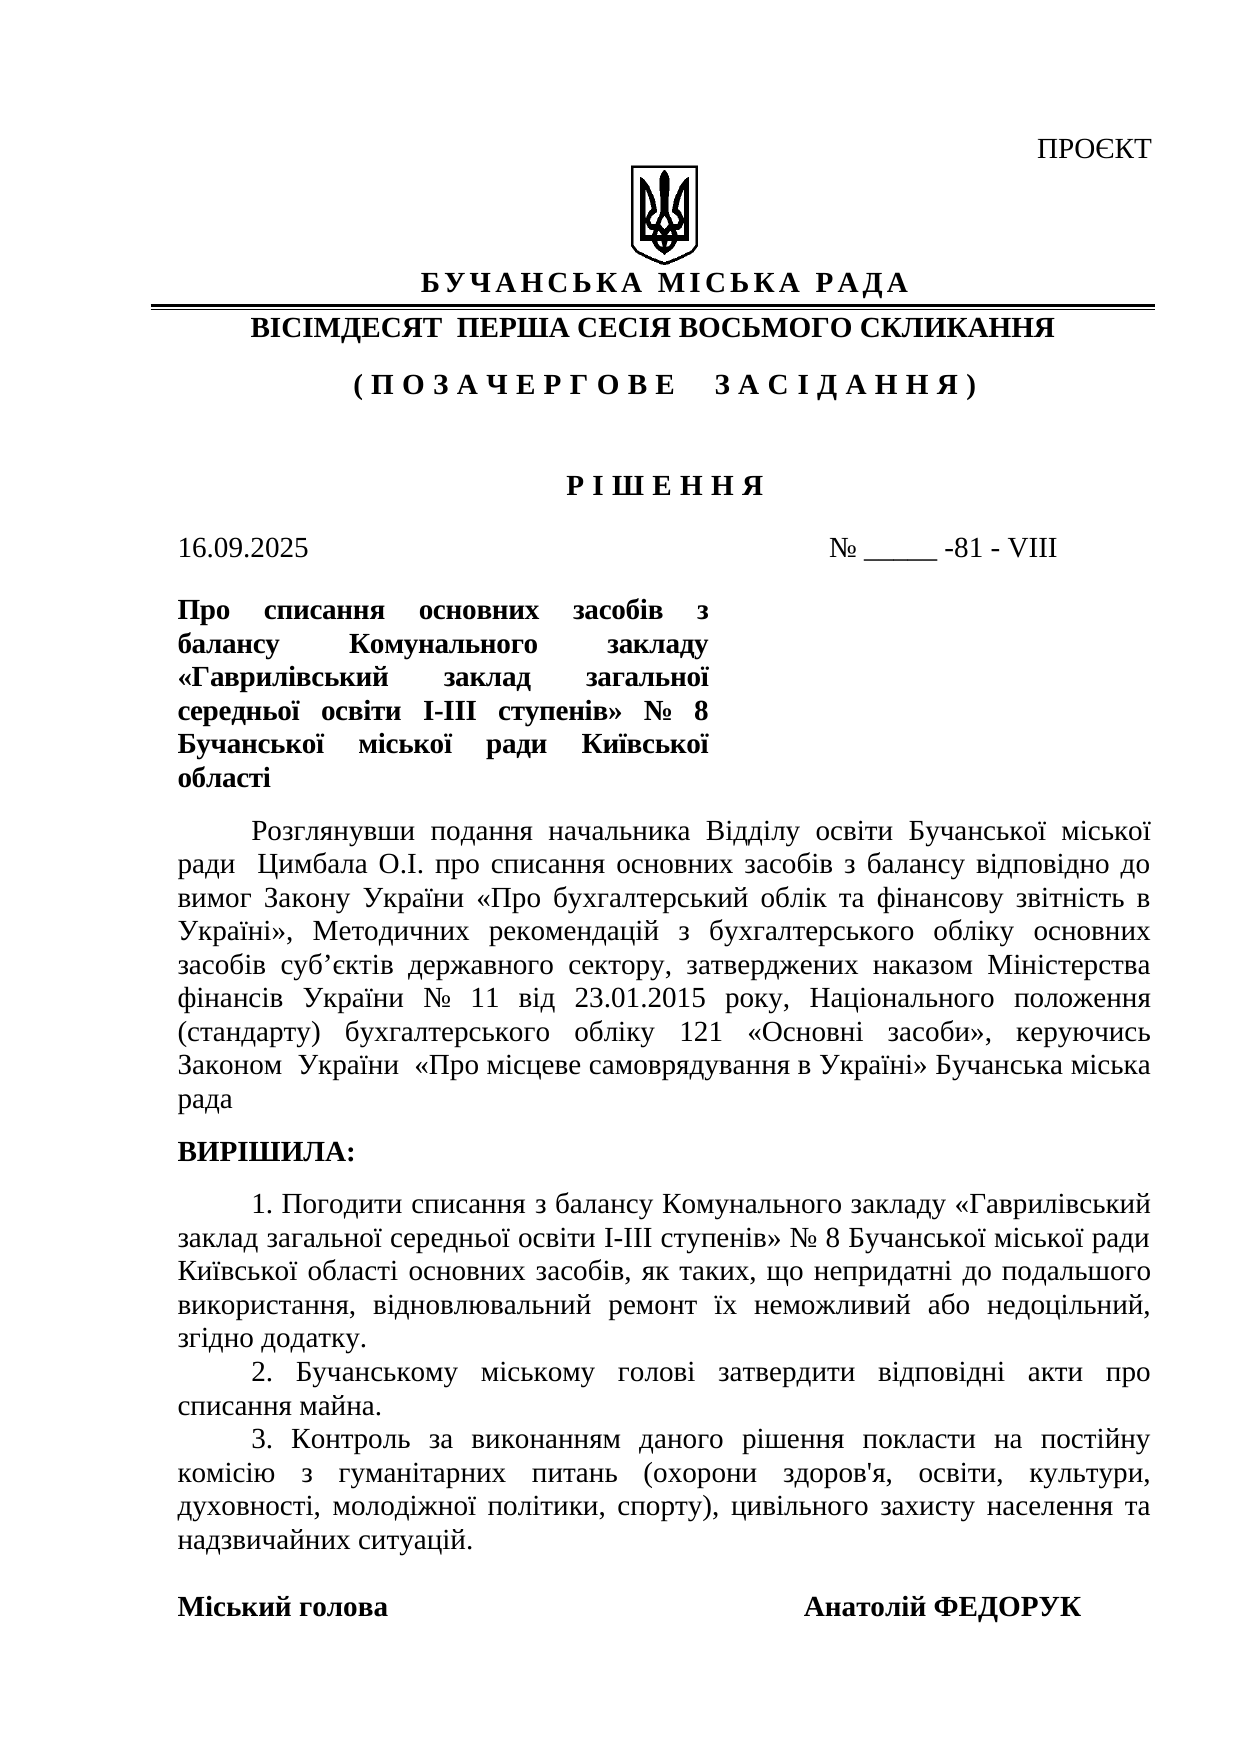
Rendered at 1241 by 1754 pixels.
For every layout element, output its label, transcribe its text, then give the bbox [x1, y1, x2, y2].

text 1. Погодити списання з балансу Комунального закладу «Гаврилівський заклад загальної середньої освіти І-ІІІ ступенів» № 8 Бучанської міської ради Київської області основних засобів, як таких, що непридатні до подальшого використання, відновлювальний ремонт їх неможливий або недоцільний, згідно додатку. [177, 1186, 1152, 1354]
text (ПОЗАЧЕРГОВЕ ЗАСІДАННЯ) [177, 367, 1152, 401]
text ВИРІШИЛА: [177, 1134, 1152, 1167]
list 2. Бучанському міському голові затвердити відповідні акти про списання майна. [177, 1354, 1152, 1421]
text Міський голова Анатолій ФЕДОРУК [177, 1589, 1152, 1622]
table_header ВІСІМДЕСЯТ ПЕРША СЕСІЯ ВОСЬМОГО СКЛИКАННЯ [151, 310, 1155, 348]
text ПРОЄКТ [177, 131, 1152, 165]
subtitle 16.09.2025 № _____ -81 - VIІІ [177, 530, 1152, 563]
text Розглянувши подання начальника Відділу освіти Бучанської міської ради Цимбала О.І. про списання основних засобів з балансу відповідно до вимог Закону України «Про бухгалтерський облік та фінансову звітність в Україні», Методичних рекомендацій з бухгалтерського обліку основних засобів суб’єктів державного сектору, затверджених наказом Міністерства фінансів України № 11 від 23.01.2015 року, Національного положення (стандарту) бухгалтерського обліку 121 «Основні засоби», керуючись Законом України «Про місцеве самоврядування в Україні» Бучанська міська рада [177, 813, 1152, 1114]
picture [629, 164, 700, 266]
list 3. Контроль за виконанням даного рішення покласти на постійну комісію з гуманітарних питань (охорони здоров'я, освіти, культури, духовності, молодіжної політики, спорту), цивільного захисту населення та надзвичайних ситуацій. [177, 1421, 1152, 1555]
text БУЧАНСЬКА МІСЬКА РАДА [177, 265, 1152, 299]
text РІШЕННЯ [177, 468, 1152, 501]
text Про списання основних засобів з балансу Комунального закладу «Гаврилівський заклад загальної середньої освіти І-ІІІ ступенів» № 8 Бучанської міської ради Київської області [177, 592, 709, 793]
